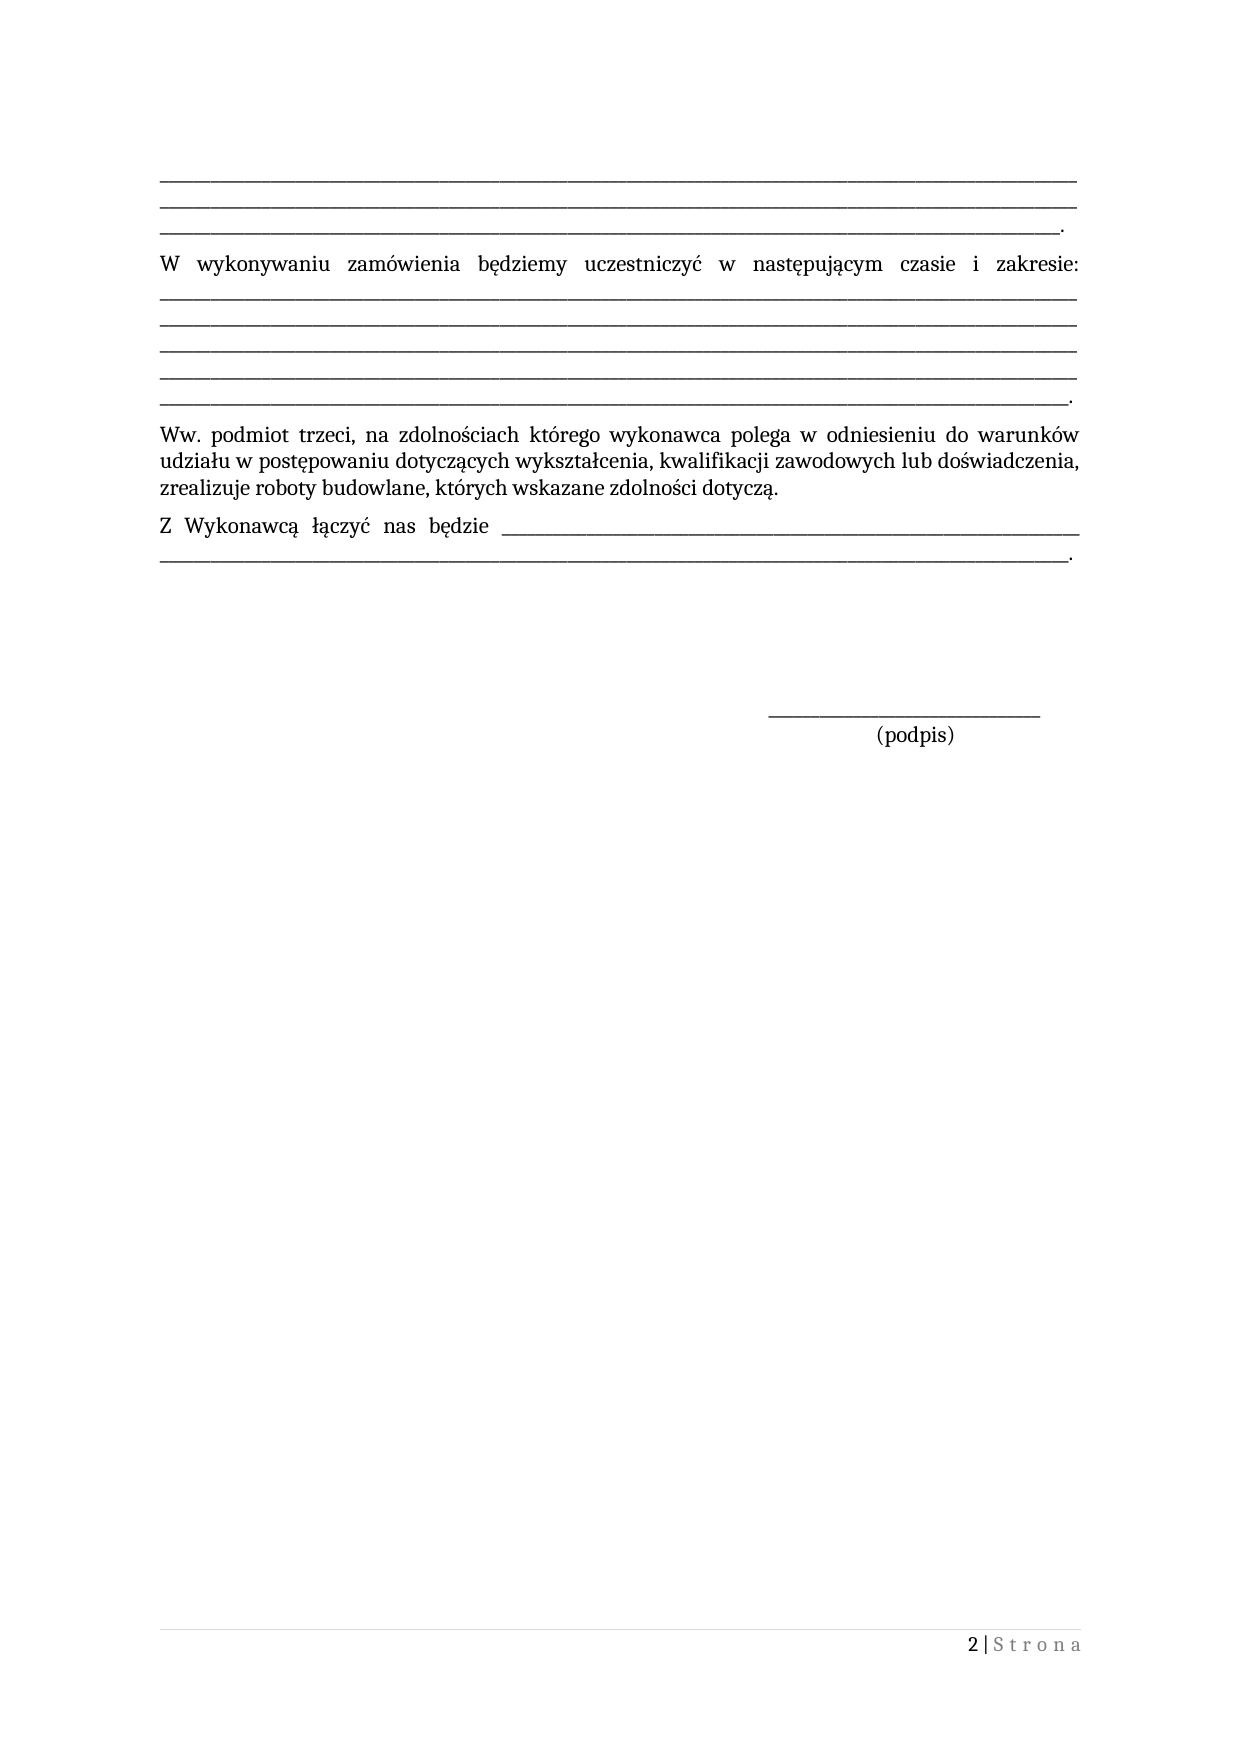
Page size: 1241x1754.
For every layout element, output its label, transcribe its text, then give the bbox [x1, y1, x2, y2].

text Ww. podmiot trzeci, na zdolnościach którego wykonawca polega w odniesieniu do warunków udziału w postępowaniu dotyczących wykształcenia, kwalifikacji zawodowych lub doświadczenia, zrealizuje roboty budowlane, których wskazane zdolności dotyczą. [159, 422, 1081, 501]
text W wykonywaniu zamówienia będziemy uczestniczyć w następującym czasie i zakresie: ___________________________________________________________________________________________________________________________________________________________________________________________________________________________________________________________________________________________________________________________________________________________________________________________________________________________________________________________________________________________________________________________________________________________. [159, 251, 1081, 409]
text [159, 159, 1081, 238]
text Z Wykonawcą łączyć nas będzie ____________________________________________________________________ ___________________________________________________________________________________________________________. [159, 513, 1081, 566]
text ________________________________ (podpis) [750, 695, 1081, 748]
